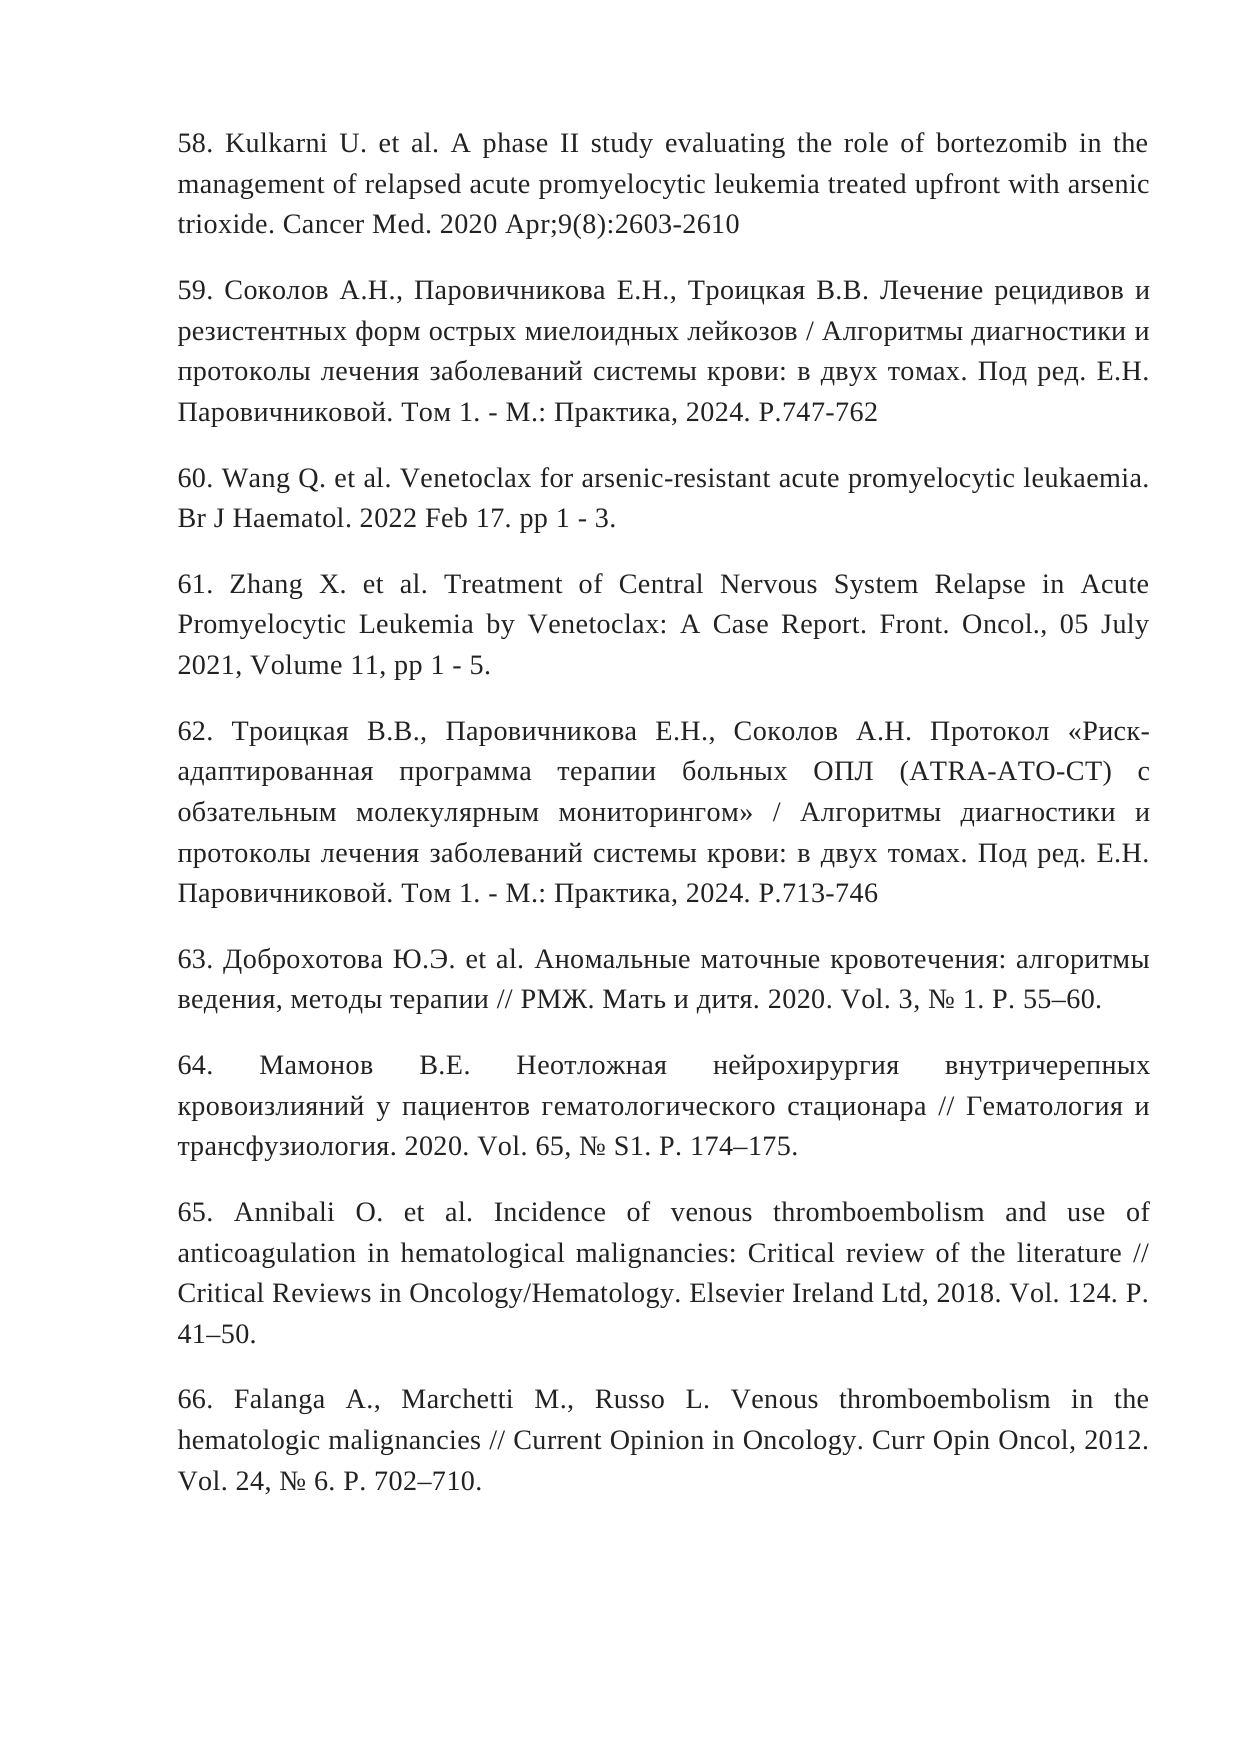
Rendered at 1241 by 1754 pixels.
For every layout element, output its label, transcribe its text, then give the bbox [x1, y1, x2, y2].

text 59. Соколов А.Н., Паровичникова Е.Н., Троицкая В.В. Лечение рецидивов и резистентных форм острых миелоидных лейкозов / Алгоритмы диагностики и протоколы лечения заболеваний системы крови: в двух томах. Под ред. Е.Н. Паровичниковой. Том 1. - М.: Практика, 2024. Р.747-762 [177, 265, 1152, 427]
text 61. Zhang X. et al. Treatment of Central Nervous System Relapse in Acute Promyelocytic Leukemia by Venetoclax: A Case Report. Front. Oncol., 05 July 2021, Volume 11, pp 1 - 5. [177, 559, 1152, 681]
text 60. Wang Q. et al. Venetoclax for arsenic-resistant acute promyelocytic leukaemia. Br J Haematol. 2022 Feb 17. pp 1 - 3. [177, 452, 1152, 534]
text 66. Falanga A., Marchetti M., Russo L. Venous thromboembolism in the hematologic malignancies // Current Opinion in Oncology. Curr Opin Oncol, 2012. Vol. 24, № 6. P. 702–710. [177, 1374, 1152, 1496]
text 64. Мамонов В.Е. Неотложная нейрохирургия внутричерепных кровоизлияний у пациентов гематологического стационара // Гематология и трансфузиология. 2020. Vol. 65, № S1. P. 174–175. [177, 1040, 1152, 1162]
text 63. Доброхотова Ю.Э. et al. Аномальные маточные кровотечения: алгоритмы ведения, методы терапии // РМЖ. Мать и дитя. 2020. Vol. 3, № 1. P. 55–60. [177, 934, 1152, 1015]
text 65. Annibali O. et al. Incidence of venous thromboembolism and use of anticoagulation in hematological malignancies: Critical review of the literature // Critical Reviews in Oncology/Hematology. Elsevier Ireland Ltd, 2018. Vol. 124. P. 41–50. [177, 1187, 1152, 1349]
text 62. Троицкая В.В., Паровичникова Е.Н., Соколов А.Н. Протокол «Риск-адаптированная программа терапии больных ОПЛ (ATRA-ATO-CT) с обзательным молекулярным мониторингом» / Алгоритмы диагностики и протоколы лечения заболеваний системы крови: в двух томах. Под ред. Е.Н. Паровичниковой. Том 1. - М.: Практика, 2024. Р.713-746 [177, 706, 1152, 909]
text 58. Kulkarni U. et al. A phase II study evaluating the role of bortezomib in the management of relapsed acute promyelocytic leukemia treated upfront with arsenic trioxide. Cancer Med. 2020 Apr;9(8):2603-2610 [177, 118, 1152, 240]
